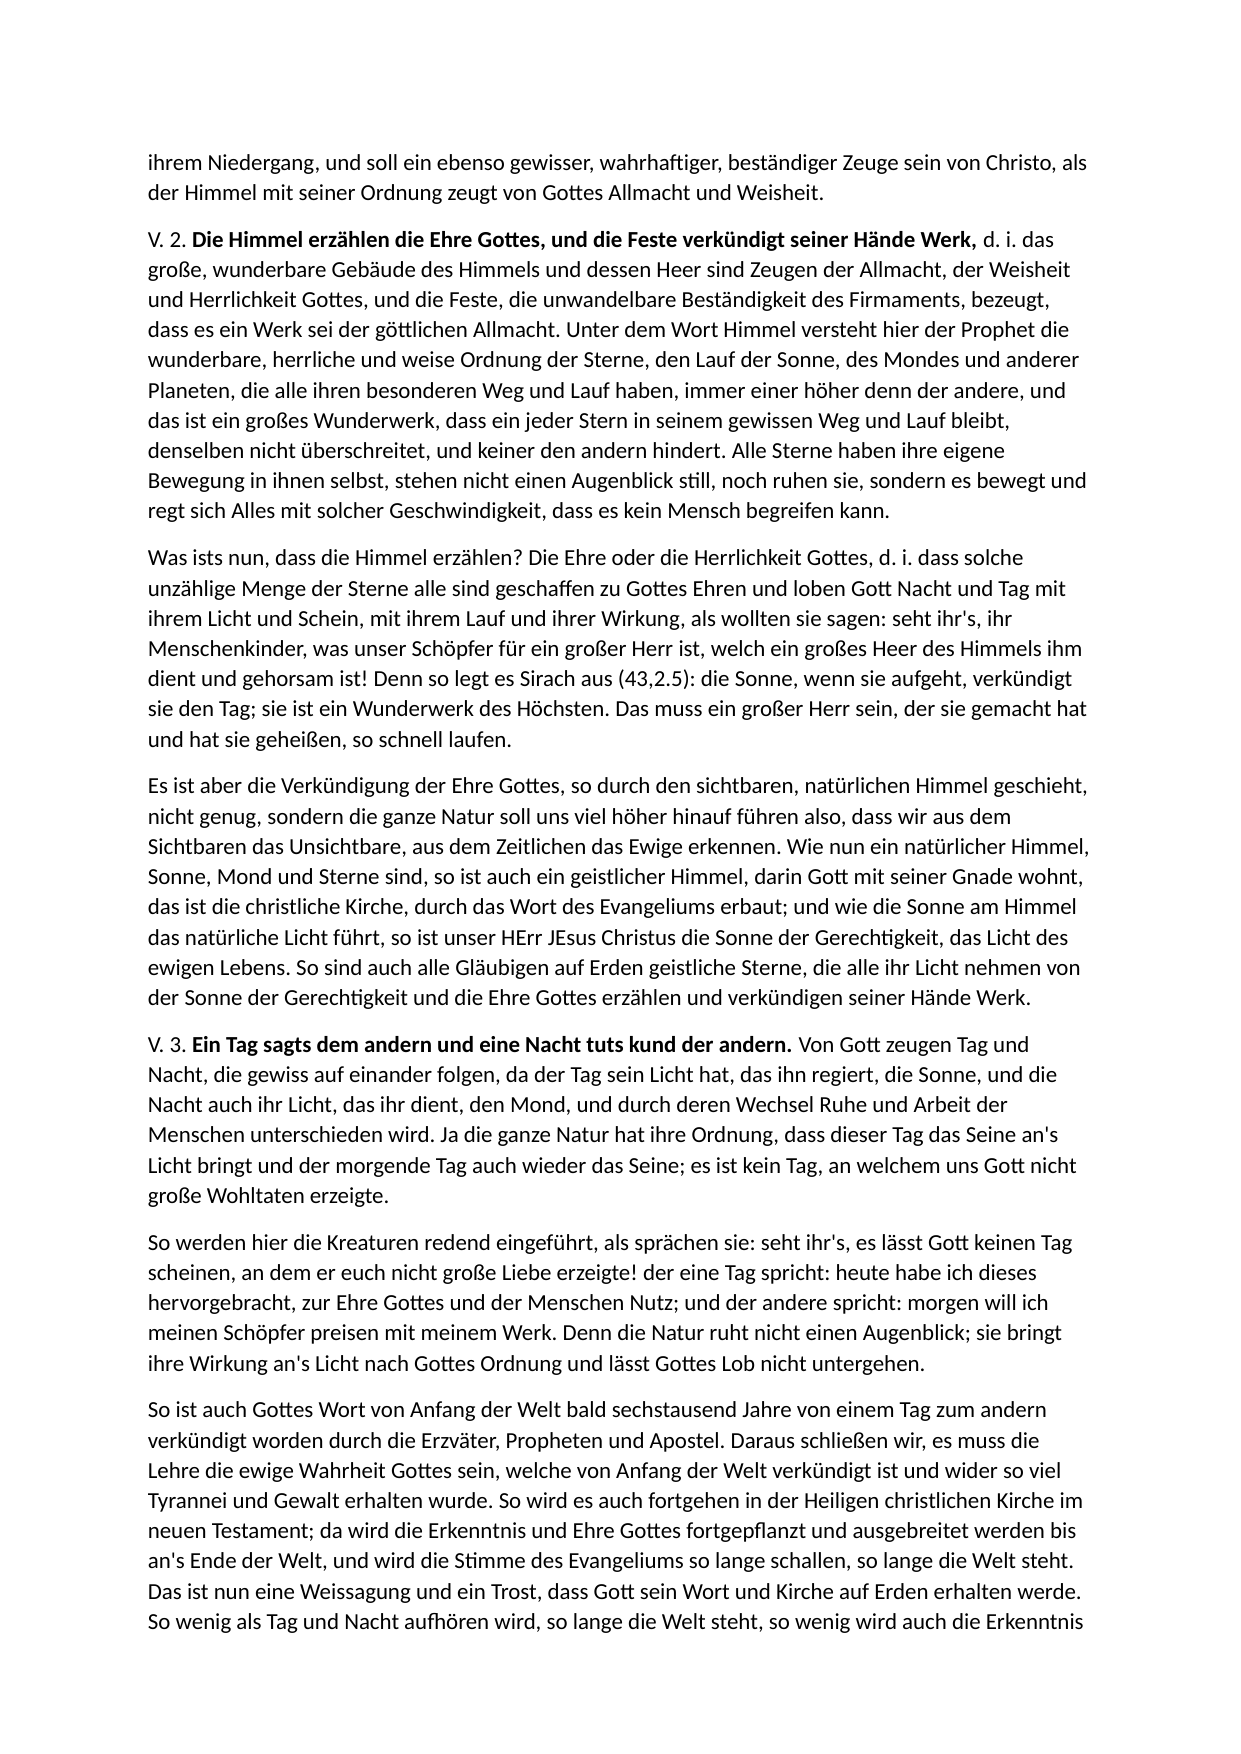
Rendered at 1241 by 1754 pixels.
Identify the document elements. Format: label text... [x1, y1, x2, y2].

text Es ist aber die Verkündigung der Ehre Gottes, so durch den sichtbaren, natürlichen Himmel geschieht, nicht genug, sondern die ganze Natur soll uns viel höher hinauf führen also, dass wir aus dem Sichtbaren das Unsichtbare, aus dem Zeitlichen das Ewige erkennen. Wie nun ein natürlicher Himmel, Sonne, Mond und Sterne sind, so ist auch ein geistlicher Himmel, darin Gott mit seiner Gnade wohnt, das ist die christliche Kirche, durch das Wort des Evangeliums erbaut; und wie die Sonne am Himmel das natürliche Licht führt, so ist unser HErr JEsus Christus die Sonne der Gerechtigkeit, das Licht des ewigen Lebens. So sind auch alle Gläubigen auf Erden geistliche Sterne, die alle ihr Licht nehmen von der Sonne der Gerechtigkeit und die Ehre Gottes erzählen und verkündigen seiner Hände Werk. [148, 772, 1093, 1011]
text So werden hier die Kreaturen redend eingeführt, als sprächen sie: seht ihr's, es lässt Gott keinen Tag scheinen, an dem er euch nicht große Liebe erzeigte! der eine Tag spricht: heute habe ich dieses hervorgebracht, zur Ehre Gottes und der Menschen Nutz; und der andere spricht: morgen will ich meinen Schöpfer preisen mit meinem Werk. Denn die Natur ruht nicht einen Augenblick; sie bringt ihre Wirkung an's Licht nach Gottes Ordnung und lässt Gottes Lob nicht untergehen. [148, 1228, 1093, 1377]
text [148, 148, 1093, 206]
text Was ists nun, dass die Himmel erzählen? Die Ehre oder die Herrlichkeit Gottes, d. i. dass solche unzählige Menge der Sterne alle sind geschaffen zu Gottes Ehren und loben Gott Nacht und Tag mit ihrem Licht und Schein, mit ihrem Lauf und ihrer Wirkung, als wollten sie sagen: seht ihr's, ihr Menschenkinder, was unser Schöpfer für ein großer Herr ist, welch ein großes Heer des Himmels ihm dient und gehorsam ist! Denn so legt es Sirach aus (43,2.5): die Sonne, wenn sie aufgeht, verkündigt sie den Tag; sie ist ein Wunderwerk des Höchsten. Das muss ein großer Herr sein, der sie gemacht hat und hat sie geheißen, so schnell laufen. [148, 543, 1093, 753]
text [148, 1396, 1093, 1635]
text V. 2. Die Himmel erzählen die Ehre Gottes, und die Feste verkündigt seiner Hände Werk, d. i. das große, wunderbare Gebäude des Himmels und dessen Heer sind Zeugen der Allmacht, der Weisheit und Herrlichkeit Gottes, und die Feste, die unwandelbare Beständigkeit des Firmaments, bezeugt, dass es ein Werk sei der göttlichen Allmacht. Unter dem Wort Himmel versteht hier der Prophet die wunderbare, herrliche und weise Ordnung der Sterne, den Lauf der Sonne, des Mondes und anderer Planeten, die alle ihren besonderen Weg und Lauf haben, immer einer höher denn der andere, und das ist ein großes Wunderwerk, dass ein jeder Stern in seinem gewissen Weg und Lauf bleibt, denselben nicht überschreitet, und keiner den andern hindert. Alle Sterne haben ihre eigene Bewegung in ihnen selbst, stehen nicht einen Augenblick still, noch ruhen sie, sondern es bewegt und regt sich Alles mit solcher Geschwindigkeit, dass es kein Mensch begreifen kann. [148, 225, 1093, 524]
text V. 3. Ein Tag sagts dem andern und eine Nacht tuts kund der andern. Von Gott zeugen Tag und Nacht, die gewiss auf einander folgen, da der Tag sein Licht hat, das ihn regiert, die Sonne, und die Nacht auch ihr Licht, das ihr dient, den Mond, und durch deren Wechsel Ruhe und Arbeit der Menschen unterschieden wird. Ja die ganze Natur hat ihre Ordnung, dass dieser Tag das Seine an's Licht bringt und der morgende Tag auch wieder das Seine; es ist kein Tag, an welchem uns Gott nicht große Wohltaten erzeigte. [148, 1030, 1093, 1209]
